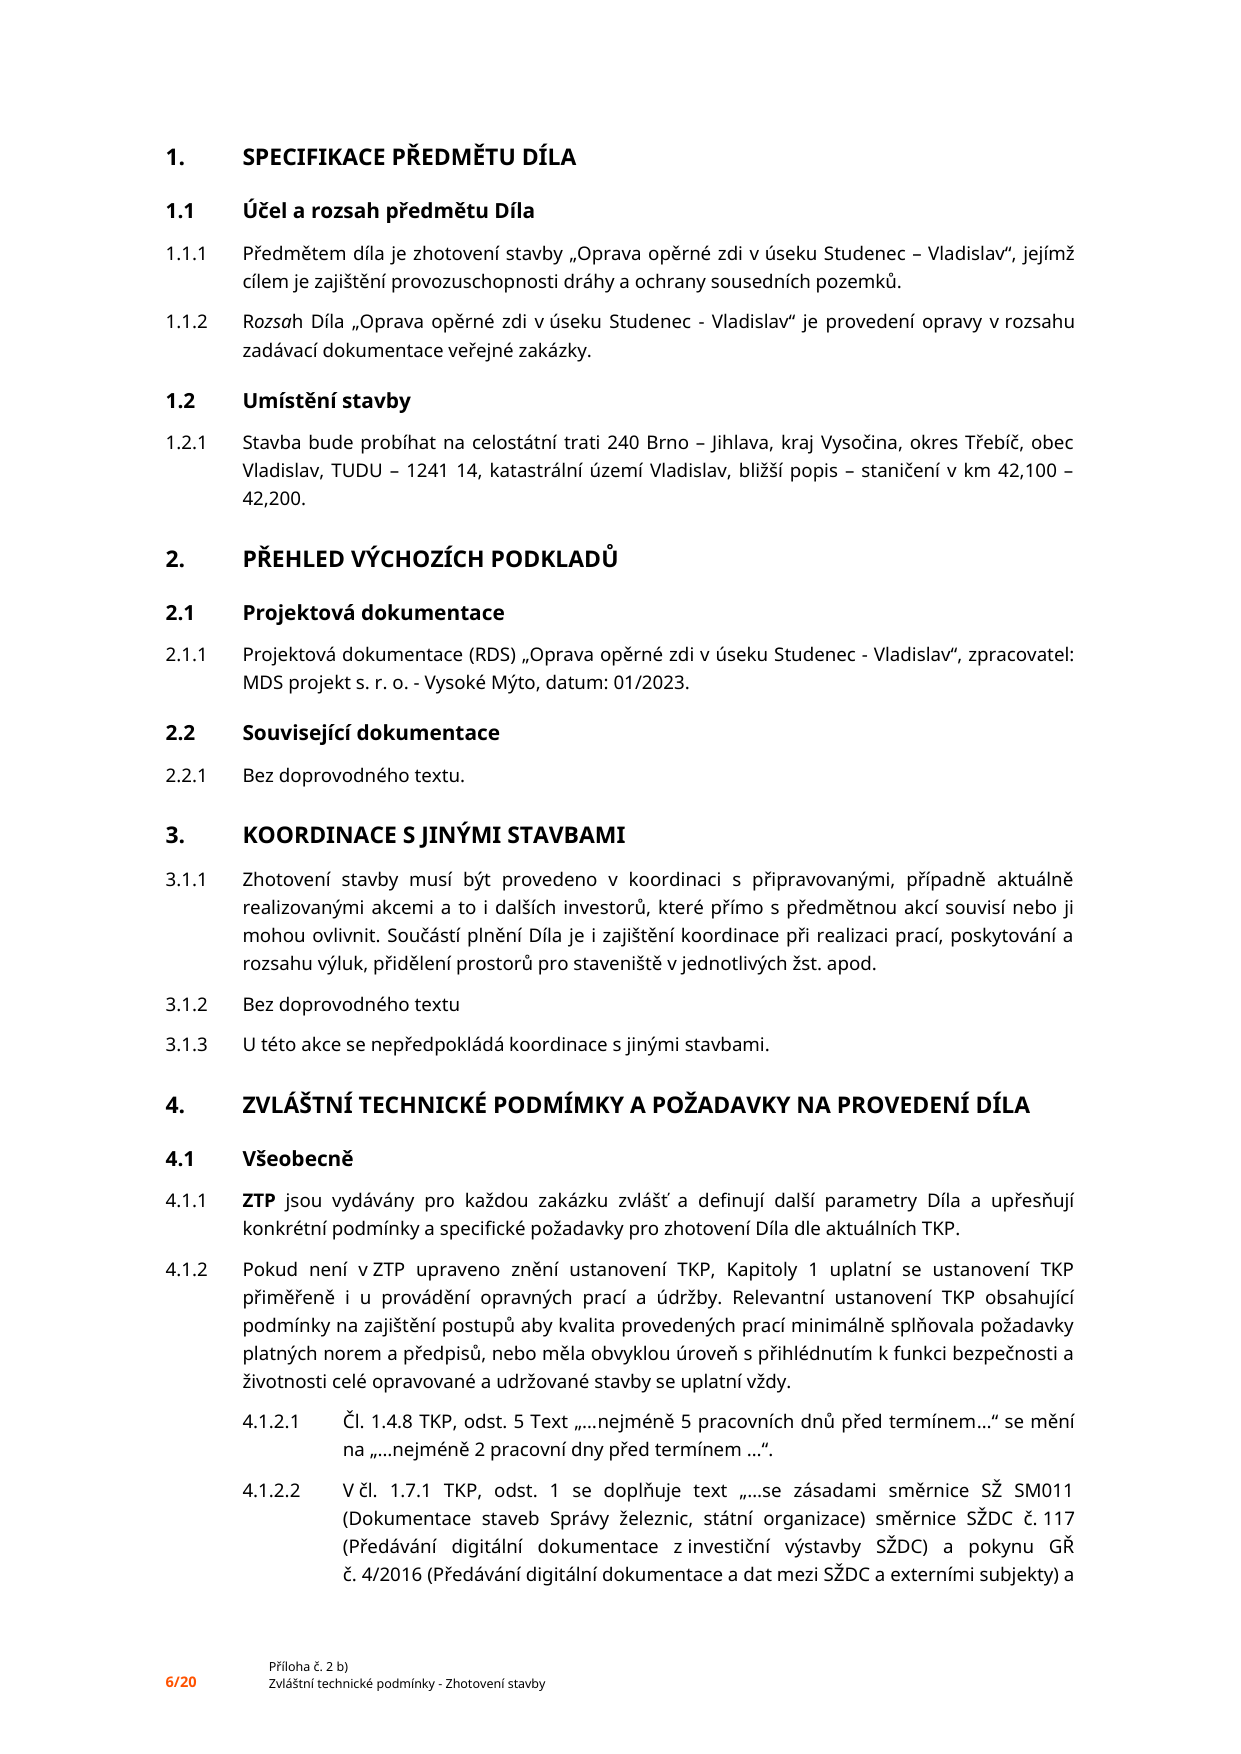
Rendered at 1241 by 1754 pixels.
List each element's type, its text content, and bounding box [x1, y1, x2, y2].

text Předmětem díla je zhotovení stavby „Oprava opěrné zdi v úseku Studenec – Vladislav“, jejímž cílem je zajištění provozuschopnosti dráhy a ochrany sousedních pozemků. [165, 240, 1075, 294]
text Účel a rozsah předmětu Díla [165, 197, 1075, 225]
text Stavba bude probíhat na celostátní trati 240 Brno – Jihlava, kraj Vysočina, okres Třebíč, obec Vladislav, TUDU – 1241 14, katastrální území Vladislav, bližší popis – staničení v km 42,100 – 42,200. [165, 429, 1075, 511]
text PŘEHLED VÝCHOZÍCH PODKLADŮ [165, 543, 1075, 574]
text Bez doprovodného textu. [165, 762, 1075, 788]
text U této akce se nepředpokládá koordinace s jinými stavbami. [165, 1031, 1075, 1057]
text Čl. 1.4.8 TKP, odst. 5 Text „…nejméně 5 pracovních dnů před termínem…“ se mění na „…nejméně 2 pracovní dny před termínem …“. [242, 1409, 1075, 1462]
text KOORDINACE S JINÝMI STAVBAMI [165, 819, 1075, 851]
text Projektová dokumentace (RDS) „Oprava opěrné zdi v úseku Studenec - Vladislav“, zpracovatel: MDS projekt s. r. o. - Vysoké Mýto, datum: 01/2023. [165, 642, 1075, 695]
text Zhotovení stavby musí být provedeno v koordinaci s připravovanými, případně aktuálně realizovanými akcemi a to i dalších investorů, které přímo s předmětnou akcí souvisí nebo ji mohou ovlivnit. Součástí plnění Díla je i zajištění koordinace při realizaci prací, poskytování a rozsahu výluk, přidělení prostorů pro staveniště v jednotlivých žst. apod. [165, 866, 1075, 976]
text Bez doprovodného textu [165, 991, 1075, 1016]
text SPECIFIKACE PŘEDMĚTU DÍLA [165, 141, 1075, 173]
text Související dokumentace [165, 718, 1075, 747]
text Všeobecně [165, 1144, 1075, 1172]
text Rozsah Díla „Oprava opěrné zdi v úseku Studenec - Vladislav“ je provedení opravy v rozsahu zadávací dokumentace veřejné zakázky. [165, 309, 1075, 362]
text Pokud není v ZTP upraveno znění ustanovení TKP, Kapitoly 1 uplatní se ustanovení TKP přiměřeně i u provádění opravných prací a údržby. Relevantní ustanovení TKP obsahující podmínky na zajištění postupů aby kvalita provedených prací minimálně splňovala požadavky platných norem a předpisů, nebo měla obvyklou úroveň s přihlédnutím k funkci bezpečnosti a životnosti celé opravované a udržované stavby se uplatní vždy. [165, 1256, 1075, 1394]
text ZTP jsou vydávány pro každou zakázku zvlášť a definují další parametry Díla a upřesňují konkrétní podmínky a specifické požadavky pro zhotovení Díla dle aktuálních TKP. [165, 1188, 1075, 1241]
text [242, 1477, 1075, 1587]
text Zvláštní TECHNICKÉ podmímky a požadavky na PROVEDENÍ DÍLA [165, 1089, 1075, 1120]
text Projektová dokumentace [165, 598, 1075, 626]
text Umístění stavby [165, 386, 1075, 414]
